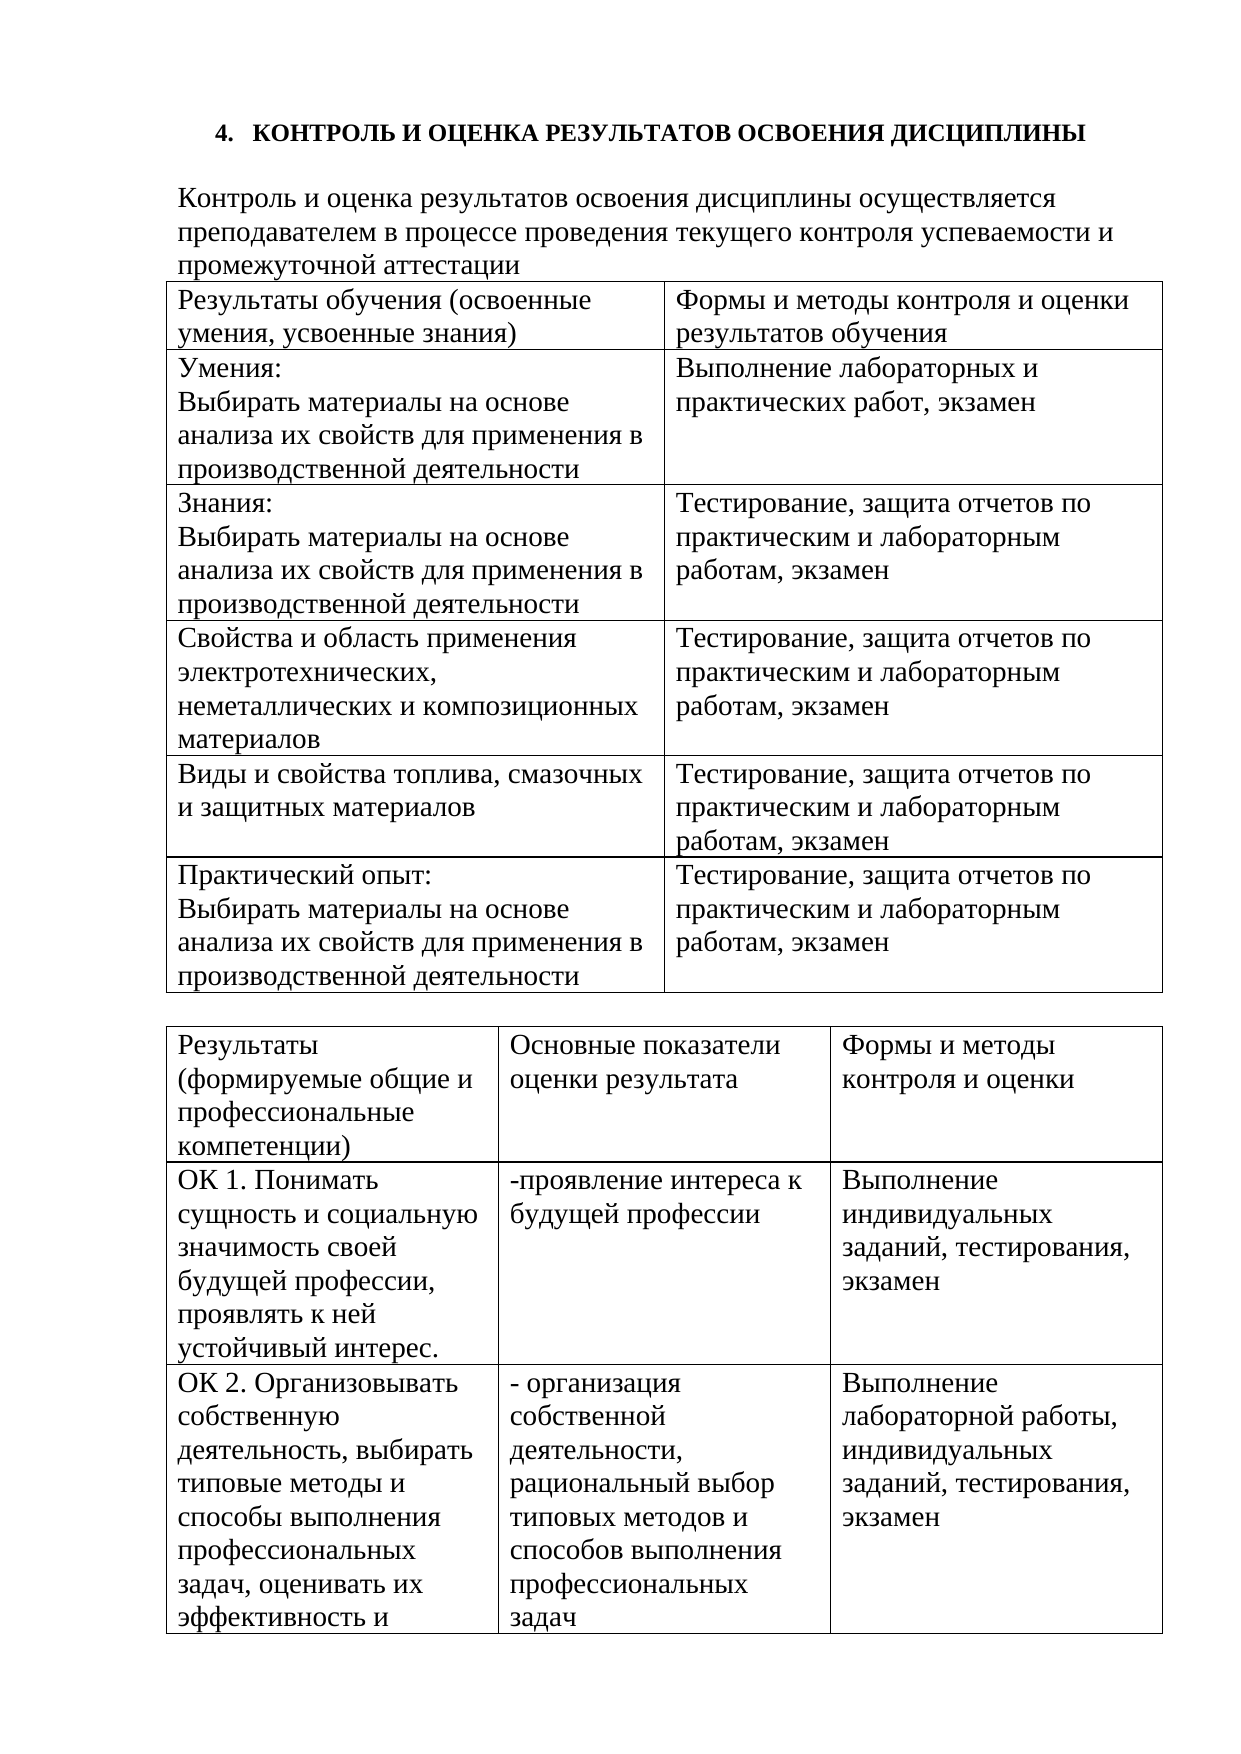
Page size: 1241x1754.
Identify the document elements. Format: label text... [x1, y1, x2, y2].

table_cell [831, 1365, 1162, 1633]
table_cell Тестирование, защита отчетов по практическим и лабораторным работам, экзамен [665, 858, 1162, 992]
table_header Формы и методы контроля и оценки [831, 1027, 1162, 1161]
table_header Основные показатели оценки результата [499, 1027, 830, 1161]
table_cell Выполнение индивидуальных заданий, тестирования, экзамен [831, 1163, 1162, 1364]
table_cell Практический опыт: Выбирать материалы на основе анализа их свойств для применения в производственной деятельности [167, 858, 664, 992]
table_header Формы и методы контроля и оценки результатов обучения [665, 282, 1162, 349]
table_cell Свойства и область применения электротехнических, неметаллических и композиционных материалов [167, 621, 664, 755]
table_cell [499, 1365, 830, 1633]
list КОНТРОЛЬ И ОЦЕНКА РЕЗУЛЬТАТОВ ОСВОЕНИЯ ДИСЦИПЛИНЫ [215, 118, 1152, 147]
table_cell ОК 1. Понимать сущность и социальную значимость своей будущей профессии, проявлять к ней устойчивый интерес. [167, 1163, 498, 1364]
table_cell Тестирование, защита отчетов по практическим и лабораторным работам, экзамен [665, 756, 1162, 856]
text Контроль и оценка результатов освоения дисциплины осуществляется преподавателем в процессе проведения текущего контроля успеваемости и промежуточной аттестации [177, 180, 1152, 281]
table_cell Выполнение лабораторных и практических работ, экзамен [665, 350, 1162, 484]
table_cell Умения: Выбирать материалы на основе анализа их свойств для применения в производственной деятельности [167, 350, 664, 484]
table_cell Знания: Выбирать материалы на основе анализа их свойств для применения в производственной деятельности [167, 485, 664, 619]
table_cell -проявление интереса к будущей профессии [499, 1163, 830, 1364]
table_cell Тестирование, защита отчетов по практическим и лабораторным работам, экзамен [665, 621, 1162, 755]
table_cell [167, 1365, 498, 1633]
table_header Результаты (формируемые общие и профессиональные компетенции) [167, 1027, 498, 1161]
table_cell Виды и свойства топлива, смазочных и защитных материалов [167, 756, 664, 856]
table_cell Тестирование, защита отчетов по практическим и лабораторным работам, экзамен [665, 485, 1162, 619]
table_header Результаты обучения (освоенные умения, усвоенные знания) [167, 282, 664, 349]
